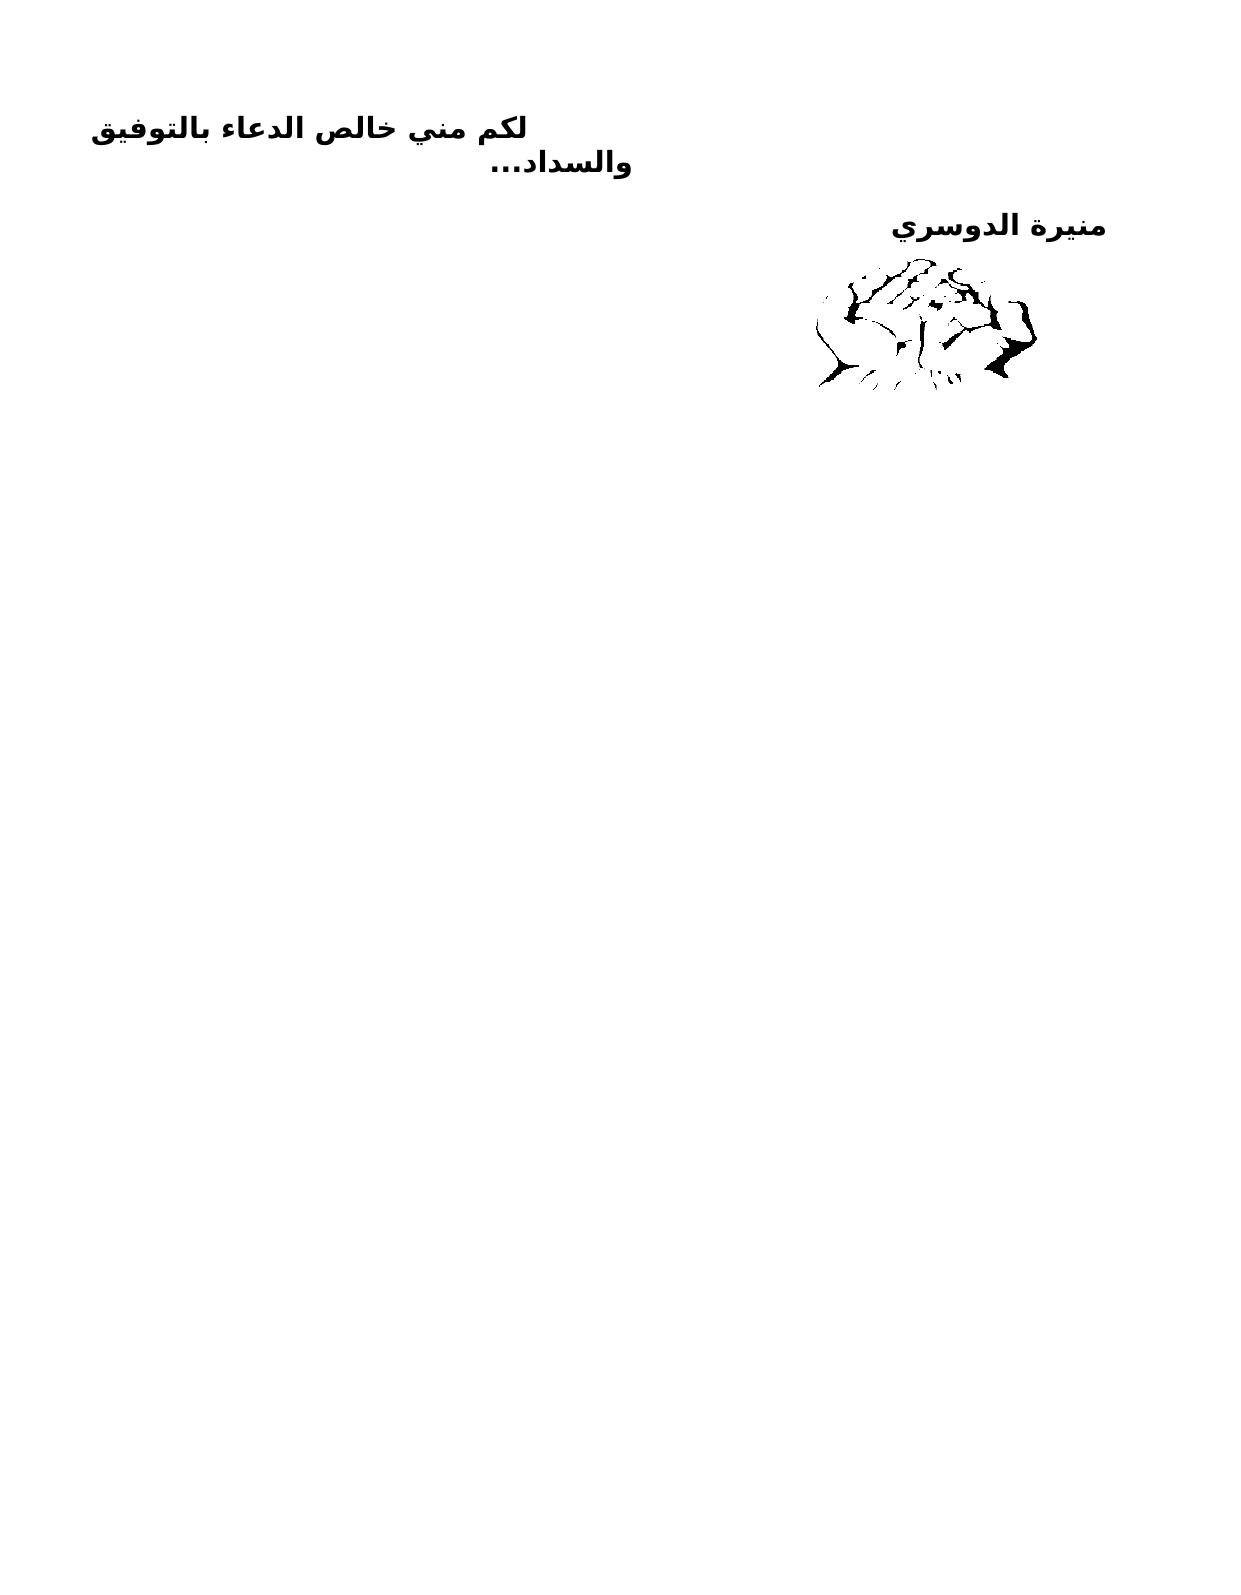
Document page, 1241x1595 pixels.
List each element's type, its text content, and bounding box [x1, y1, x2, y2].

text لكم مني خالص الدعاء بالتوفيق والسداد... [15, 111, 1107, 179]
text منيرة الدوسري [88, 179, 1107, 242]
